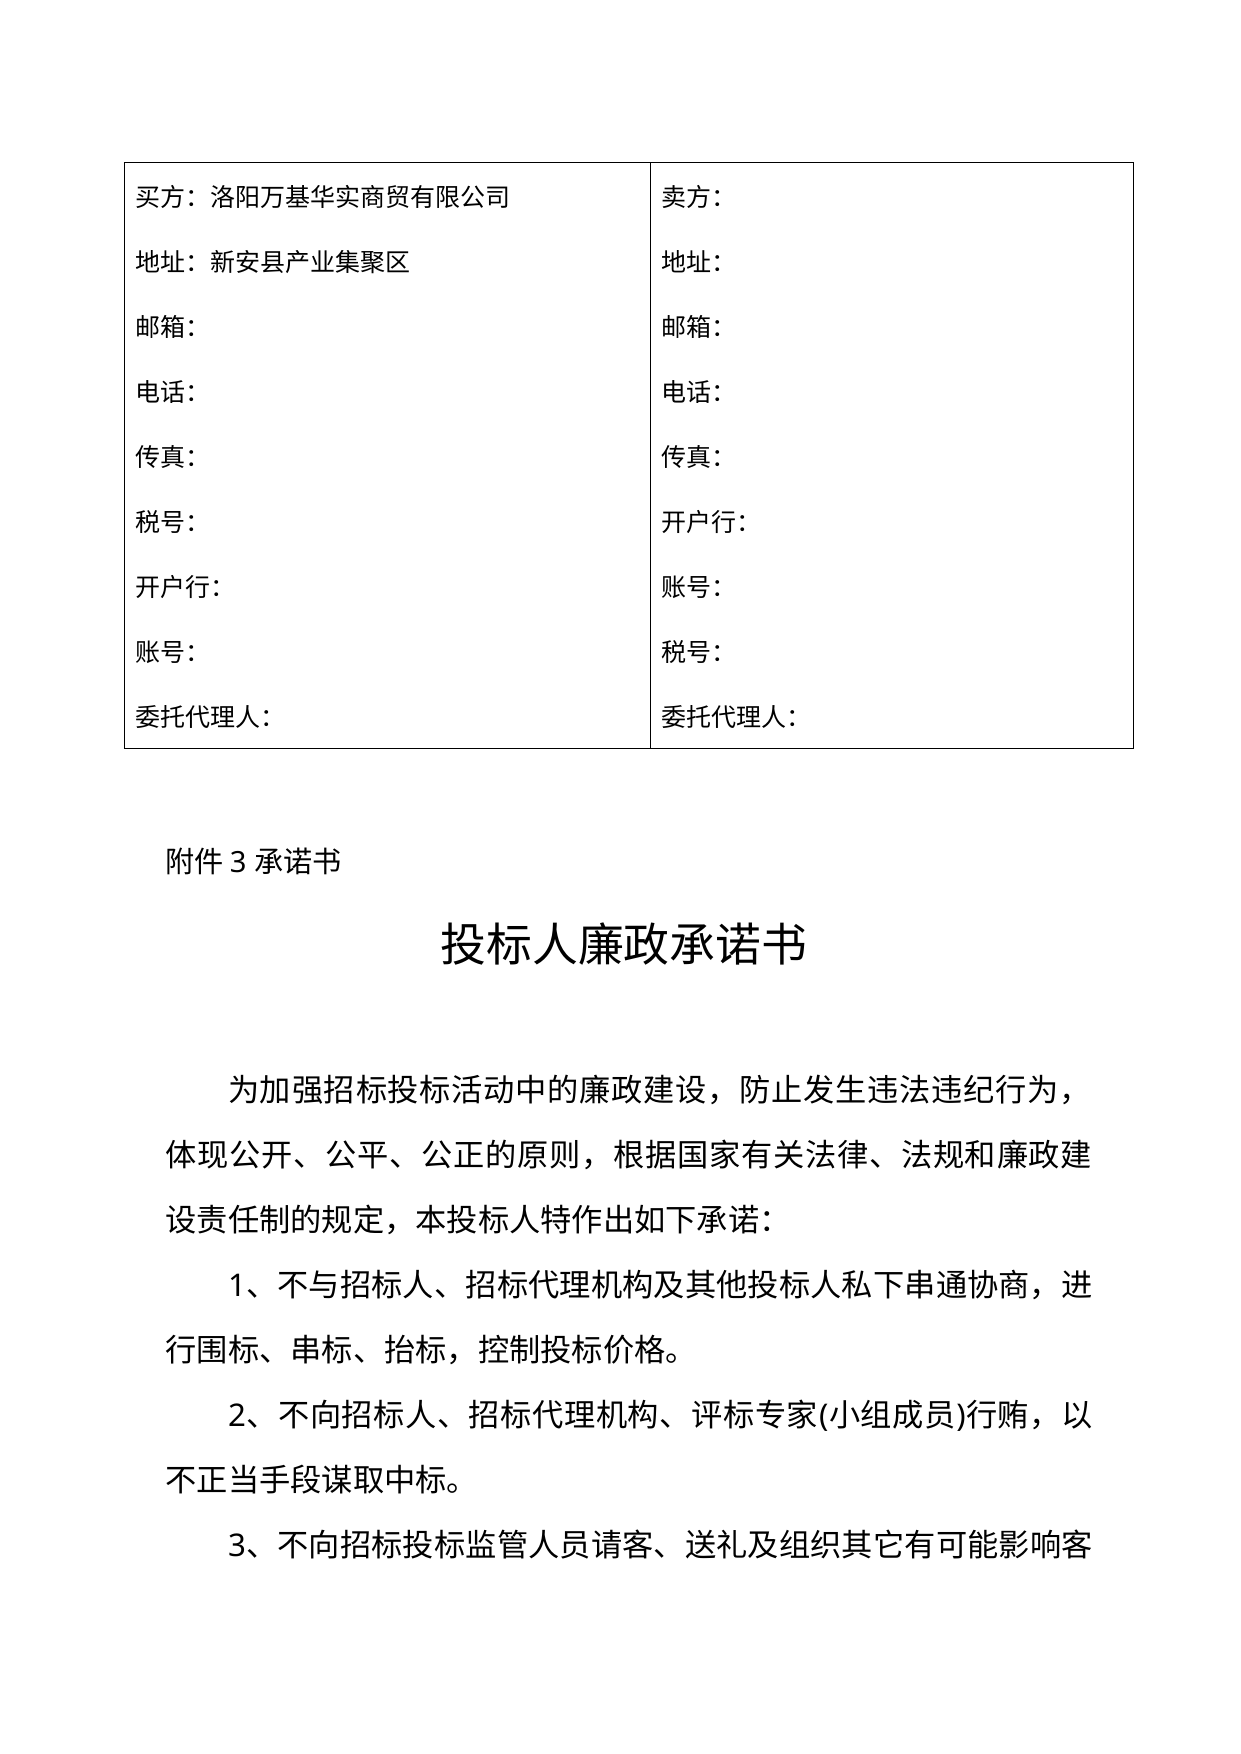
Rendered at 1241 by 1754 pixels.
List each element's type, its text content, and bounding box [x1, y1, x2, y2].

table_header 买方：洛阳万基华实商贸有限公司 地址：新安县产业集聚区 邮箱： 电话： 传真： 税号： 开户行： 账号： 委托代理人： [125, 163, 650, 748]
text 1、不与招标人、招标代理机构及其他投标人私下串通协商，进行围标、串标、抬标，控制投标价格。 [165, 1250, 1093, 1380]
table_header 卖方： 地址： 邮箱： 电话： 传真： 开户行： 账号： 税号： 委托代理人： [651, 163, 1133, 748]
text 投标人廉政承诺书 [165, 892, 1093, 990]
text 2、不向招标人、招标代理机构、评标专家(小组成员)行贿，以不正当手段谋取中标。 [165, 1380, 1093, 1510]
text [165, 1510, 1093, 1575]
text 附件3 承诺书 [165, 827, 1093, 892]
text 为加强招标投标活动中的廉政建设，防止发生违法违纪行为，体现公开、公平、公正的原则，根据国家有关法律、法规和廉政建设责任制的规定，本投标人特作出如下承诺： [165, 1055, 1093, 1250]
